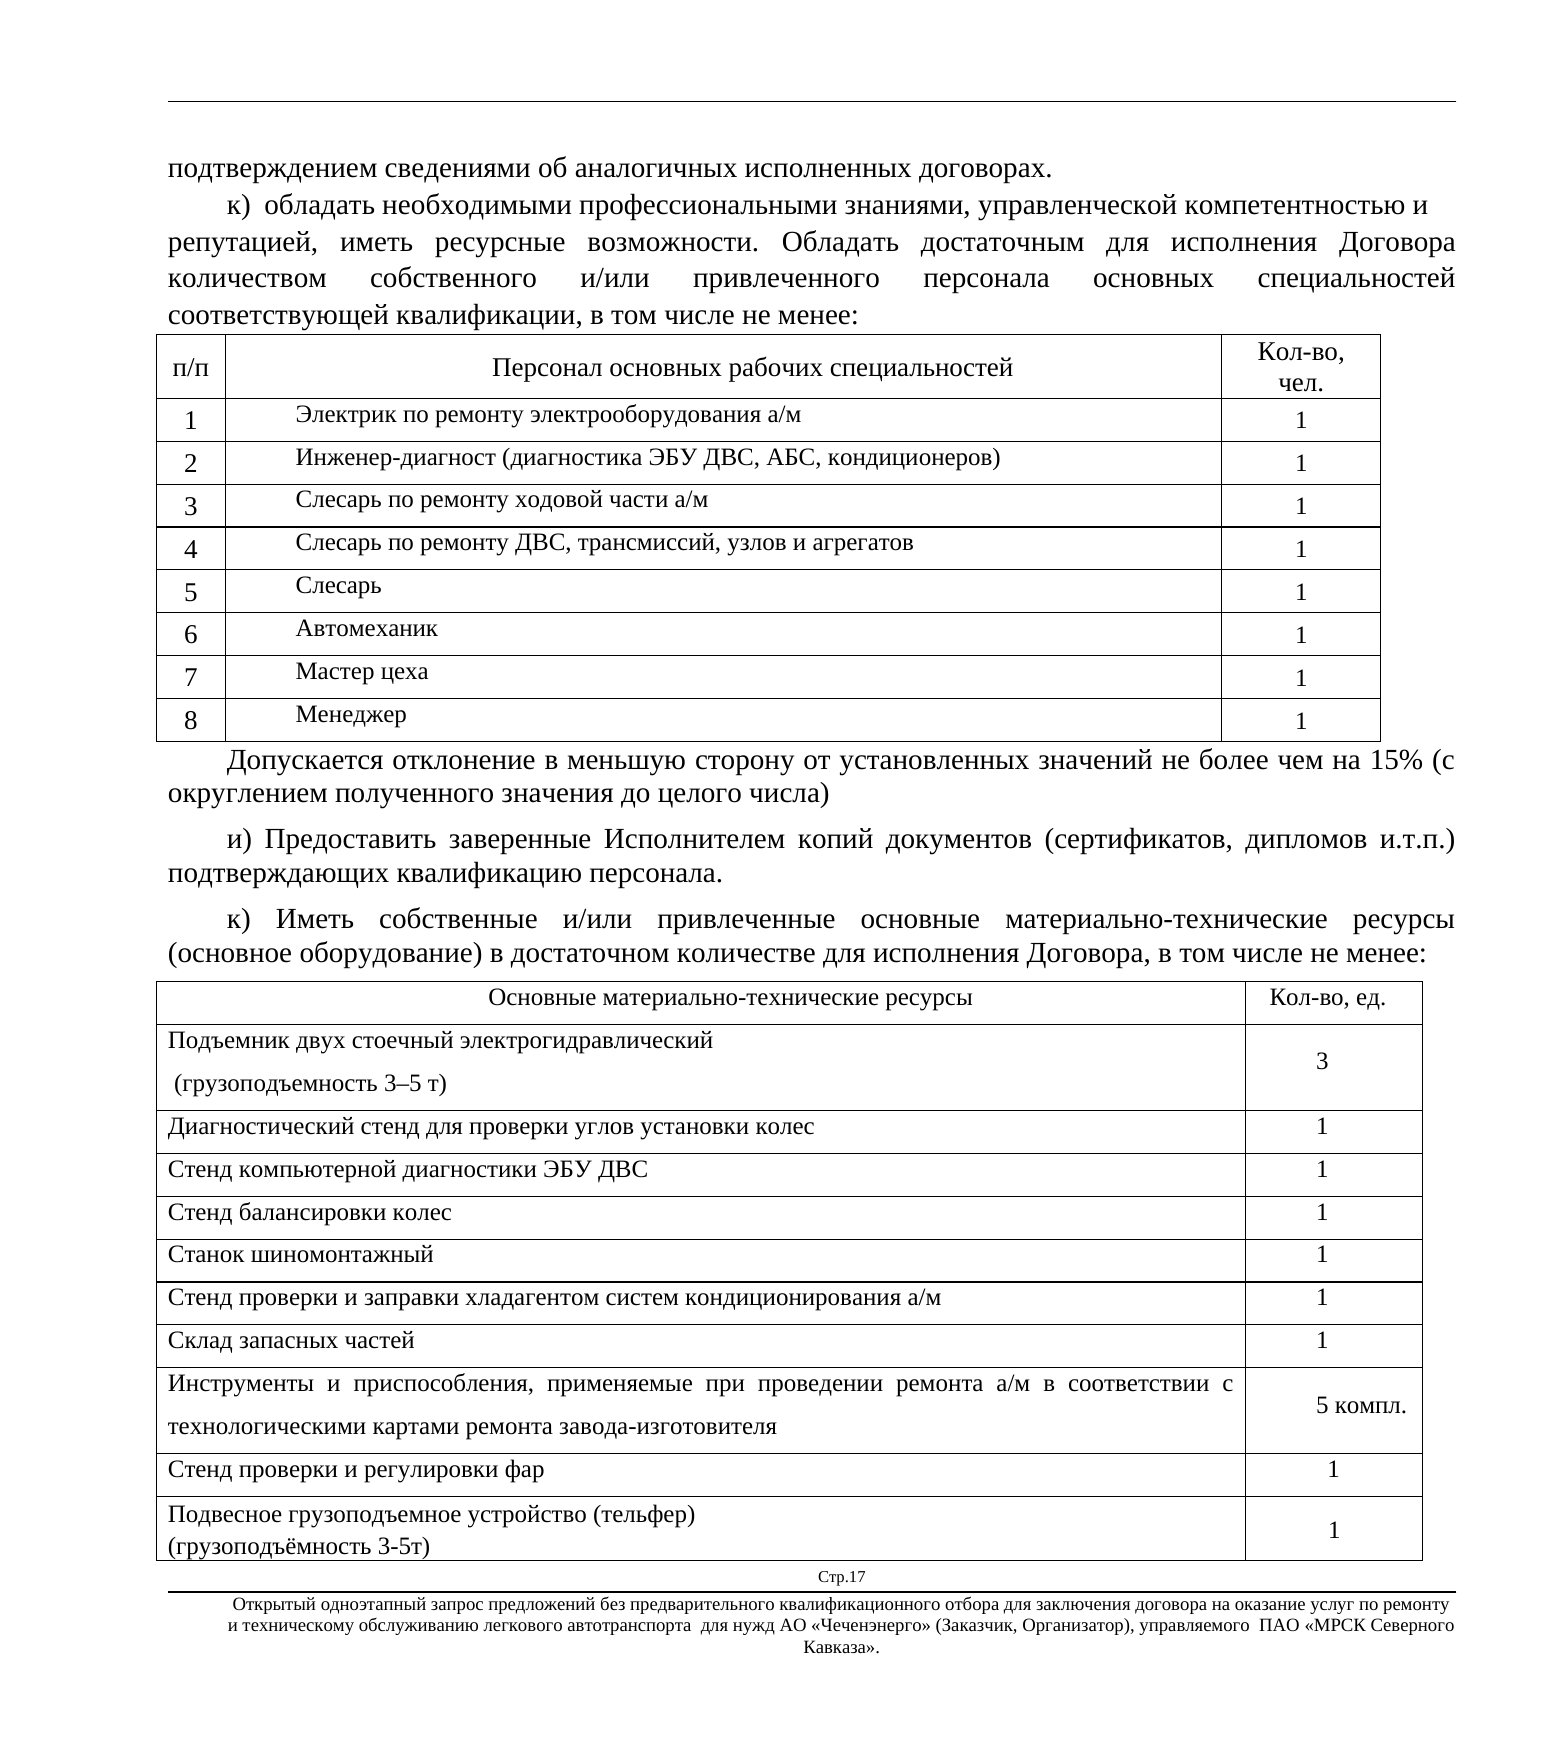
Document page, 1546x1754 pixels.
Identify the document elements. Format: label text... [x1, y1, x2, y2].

table_header Персонал основных рабочих специальностей [226, 335, 1221, 398]
table_cell Автомеханик [226, 613, 1221, 655]
table_cell 4 [157, 528, 225, 569]
text к) Иметь собственные и/или привлеченные основные материально-технические ресурсы (основное оборудование) в достаточном количестве для исполнения Договора, в том числе не менее: [168, 901, 1456, 968]
table_cell 5 [157, 570, 225, 612]
table_cell Менеджер [226, 699, 1221, 741]
table_cell Стенд проверки и заправки хладагентом систем кондиционирования а/м [157, 1283, 1245, 1324]
table_header Кол-во, чел. [1222, 335, 1380, 398]
table_cell Слесарь [226, 570, 1221, 612]
table_cell 1 [1246, 1111, 1422, 1153]
table_cell Диагностический стенд для проверки углов установки колес [157, 1111, 1245, 1153]
table_cell 1 [1246, 1240, 1422, 1281]
table_cell 1 [1246, 1197, 1422, 1238]
table_cell 1 [1246, 1283, 1422, 1324]
table_cell 1 [1246, 1154, 1422, 1196]
table_cell 2 [157, 442, 225, 483]
table_header Основные материально-технические ресурсы [157, 982, 1245, 1024]
table_header Кол-во, ед. [1246, 982, 1422, 1024]
table_cell 1 [157, 399, 225, 441]
table_cell 1 [1222, 699, 1380, 741]
table_cell 1 [1222, 656, 1380, 698]
table_cell Стенд проверки и регулировки фар [157, 1454, 1245, 1496]
table_header п/п [157, 335, 225, 398]
table_cell 1 [1246, 1497, 1422, 1560]
text репутацией, иметь ресурсные возможности. Обладать достаточным для исполнения Договора количеством собственного и/или привлеченного персонала основных специальностей соответствующей квалификации, в том числе не менее: [168, 224, 1456, 331]
table_cell Подъемник двух стоечный электрогидравлический (грузоподъемность 3–5 т) [157, 1025, 1245, 1110]
table_cell 1 [1222, 442, 1380, 483]
table_cell 1 [1222, 570, 1380, 612]
table_cell Станок шиномонтажный [157, 1240, 1245, 1281]
table_cell 1 [1246, 1325, 1422, 1367]
table_cell 3 [157, 485, 225, 526]
table_cell Подвесное грузоподъемное устройство (тельфер) (грузоподъёмность 3-5т) [157, 1497, 1245, 1560]
table_cell Склад запасных частей [157, 1325, 1245, 1367]
table_cell 7 [157, 656, 225, 698]
text Допускается отклонение в меньшую сторону от установленных значений не более чем на 15% (с округлением полученного значения до целого числа) [168, 742, 1456, 809]
text и) Предоставить заверенные Исполнителем копий документов (сертификатов, дипломов и.т.п.) подтверждающих квалификацию персонала. [168, 822, 1456, 889]
table_cell Инженер-диагност (диагностика ЭБУ ДВС, АБС, кондиционеров) [226, 442, 1221, 483]
table_cell Инструменты и приспособления, применяемые при проведении ремонта а/м в соответствии с технологическими картами ремонта завода-изготовителя [157, 1368, 1245, 1453]
table_cell 8 [157, 699, 225, 741]
table_cell 5 компл. [1246, 1368, 1422, 1453]
table_cell 1 [1222, 528, 1380, 569]
text подтверждением сведениями об аналогичных исполненных договорах. [168, 150, 1456, 183]
table_cell 1 [1222, 399, 1380, 441]
table_cell Слесарь по ремонту ДВС, трансмиссий, узлов и агрегатов [226, 528, 1221, 569]
table_cell 6 [157, 613, 225, 655]
table_cell Стенд балансировки колес [157, 1197, 1245, 1238]
table_cell 1 [1246, 1454, 1422, 1496]
table_cell Слесарь по ремонту ходовой части а/м [226, 485, 1221, 526]
table_cell Мастер цеха [226, 656, 1221, 698]
table_cell Стенд компьютерной диагностики ЭБУ ДВС [157, 1154, 1245, 1196]
list обладать необходимыми профессиональными знаниями, управленческой компетентностью и [227, 187, 1456, 220]
table_cell 1 [1222, 485, 1380, 526]
table_cell Электрик по ремонту электрооборудования а/м [226, 399, 1221, 441]
table_cell 1 [1222, 613, 1380, 655]
table_cell 3 [1246, 1025, 1422, 1110]
